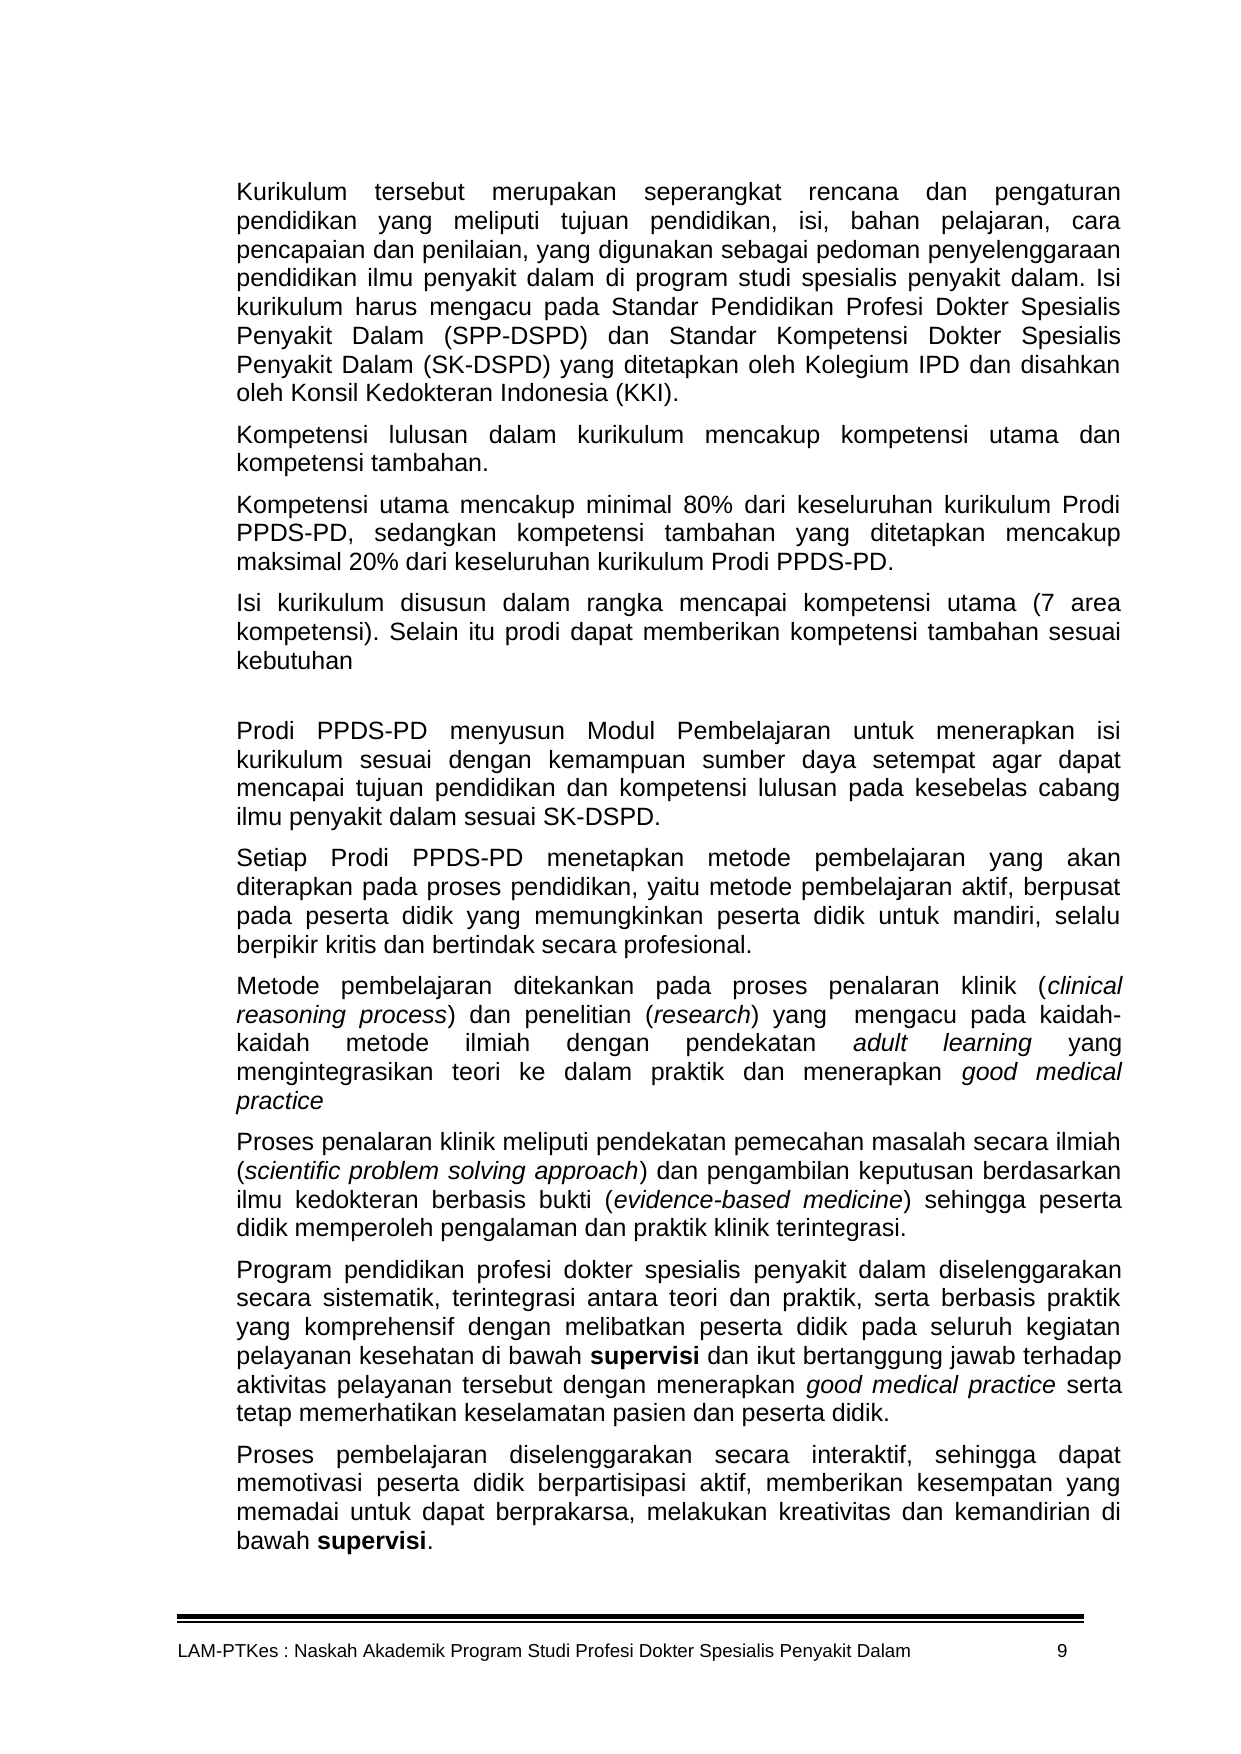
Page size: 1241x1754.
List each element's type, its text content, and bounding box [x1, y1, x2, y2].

text Proses penalaran klinik meliputi pendekatan pemecahan masalah secara ilmiah (scientific problem solving approach) dan pengambilan keputusan berdasarkan ilmu kedokteran berbasis bukti (evidence-based medicine) sehingga peserta didik memperoleh pengalaman dan praktik klinik terintegrasi. [236, 1127, 1122, 1242]
text Proses pembelajaran diselenggarakan secara interaktif, sehingga dapat memotivasi peserta didik berpartisipasi aktif, memberikan kesempatan yang memadai untuk dapat berprakarsa, melakukan kreativitas dan kemandirian di bawah supervisi. [236, 1440, 1122, 1555]
text Kurikulum tersebut merupakan seperangkat rencana dan pengaturan pendidikan yang meliputi tujuan pendidikan, isi, bahan pelajaran, cara pencapaian dan penilaian, yang digunakan sebagai pedoman penyelenggaraan pendidikan ilmu penyakit dalam di program studi spesialis penyakit dalam. Isi kurikulum harus mengacu pada Standar Pendidikan Profesi Dokter Spesialis Penyakit Dalam (SPP-DSPD) dan Standar Kompetensi Dokter Spesialis Penyakit Dalam (SK-DSPD) yang ditetapkan oleh Kolegium IPD dan disahkan oleh Konsil Kedokteran Indonesia (KKI). [236, 177, 1122, 407]
text Setiap Prodi PPDS-PD menetapkan metode pembelajaran yang akan diterapkan pada proses pendidikan, yaitu metode pembelajaran aktif, berpusat pada peserta didik yang memungkinkan peserta didik untuk mandiri, selalu berpikir kritis dan bertindak secara profesional. [236, 843, 1122, 958]
text Kompetensi utama mencakup minimal 80% dari keseluruhan kurikulum Prodi PPDS-PD, sedangkan kompetensi tambahan yang ditetapkan mencakup maksimal 20% dari keseluruhan kurikulum Prodi PPDS-PD. [236, 490, 1122, 576]
text Kompetensi lulusan dalam kurikulum mencakup kompetensi utama dan kompetensi tambahan. [236, 420, 1122, 477]
text Program pendidikan profesi dokter spesialis penyakit dalam diselenggarakan secara sistematik, terintegrasi antara teori dan praktik, serta berbasis praktik yang komprehensif dengan melibatkan peserta didik pada seluruh kegiatan pelayanan kesehatan di bawah supervisi dan ikut bertanggung jawab terhadap aktivitas pelayanan tersebut dengan menerapkan good medical practice serta tetap memerhatikan keselamatan pasien dan peserta didik. [236, 1255, 1122, 1427]
text Isi kurikulum disusun dalam rangka mencapai kompetensi utama (7 area kompetensi). Selain itu prodi dapat memberikan kompetensi tambahan sesuai kebutuhan [236, 588, 1122, 675]
text Prodi PPDS-PD menyusun Modul Pembelajaran untuk menerapkan isi kurikulum sesuai dengan kemampuan sumber daya setempat agar dapat mencapai tujuan pendidikan dan kompetensi lulusan pada kesebelas cabang ilmu penyakit dalam sesuai SK-DSPD. [236, 716, 1122, 831]
text Metode pembelajaran ditekankan pada proses penalaran klinik (clinical reasoning process) dan penelitian (research) yang mengacu pada kaidah-kaidah metode ilmiah dengan pendekatan adult learning yang mengintegrasikan teori ke dalam praktik dan menerapkan good medical practice [236, 971, 1122, 1115]
